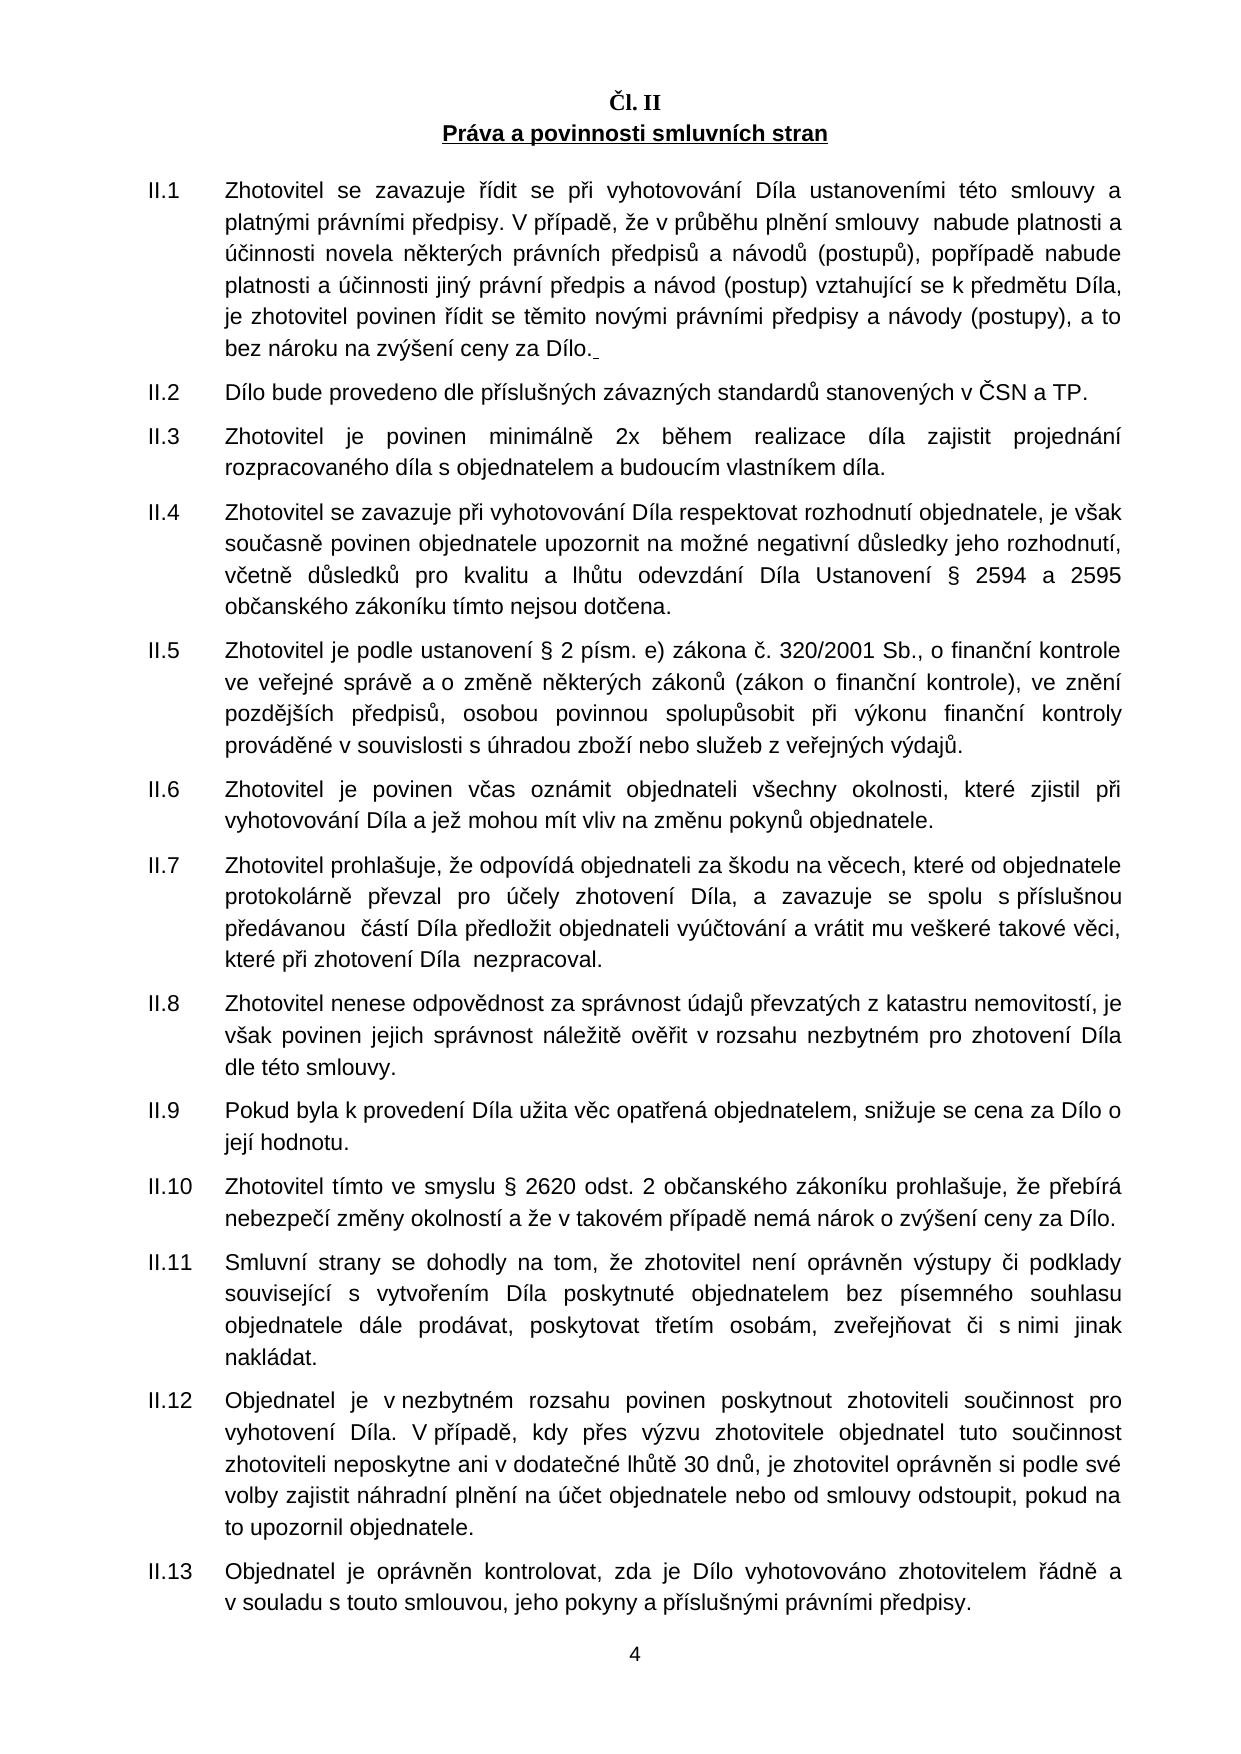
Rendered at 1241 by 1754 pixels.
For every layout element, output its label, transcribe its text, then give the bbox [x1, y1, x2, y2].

list Zhotovitel tímto ve smyslu § 2620 odst. 2 občanského zákoníku prohlašuje, že přebírá nebezpečí změny okolností a že v takovém případě nemá nárok o zvýšení ceny za Dílo. [148, 1173, 1122, 1231]
list Objednatel je oprávněn kontrolovat, zda je Dílo vyhotovováno zhotovitelem řádně a v souladu s touto smlouvou, jeho pokyny a příslušnými právními předpisy. [148, 1558, 1122, 1616]
text Práva a povinnosti smluvních stran [148, 89, 1122, 147]
list Zhotovitel nenese odpovědnost za správnost údajů převzatých z katastru nemovitostí, je však povinen jejich správnost náležitě ověřit v rozsahu nezbytném pro zhotovení Díla dle této smlouvy. [148, 990, 1122, 1080]
list Pokud byla k provedení Díla užita věc opatřená objednatelem, snižuje se cena za Dílo o její hodnotu. [148, 1097, 1122, 1155]
list Objednatel je v nezbytném rozsahu povinen poskytnout zhotoviteli součinnost pro vyhotovení Díla. V případě, kdy přes výzvu zhotovitele objednatel tuto součinnost zhotoviteli neposkytne ani v dodatečné lhůtě 30 dnů, je zhotovitel oprávněn si podle své volby zajistit náhradní plnění na účet objednatele nebo od smlouvy odstoupit, pokud na to upozornil objednatele. [148, 1387, 1122, 1540]
list Zhotovitel se zavazuje řídit se při vyhotovování Díla ustanoveními této smlouvy a platnými právními předpisy. V případě, že v průběhu plnění smlouvy nabude platnosti a účinnosti novela některých právních předpisů a návodů (postupů), popřípadě nabude platnosti a účinnosti jiný právní předpis a návod (postup) vztahující se k předmětu Díla, je zhotovitel povinen řídit se těmito novými právními předpisy a návody (postupy), a to bez nároku na zvýšení ceny za Dílo. [148, 177, 1122, 361]
list Smluvní strany se dohodly na tom, že zhotovitel není oprávněn výstupy či podklady související s vytvořením Díla poskytnuté objednatelem bez písemného souhlasu objednatele dále prodávat, poskytovat třetím osobám, zveřejňovat či s nimi jinak nakládat. [148, 1249, 1122, 1370]
list Zhotovitel se zavazuje při vyhotovování Díla respektovat rozhodnutí objednatele, je však současně povinen objednatele upozornit na možné negativní důsledky jeho rozhodnutí, včetně důsledků pro kvalitu a lhůtu odevzdání Díla Ustanovení § 2594 a 2595 občanského zákoníku tímto nejsou dotčena. [148, 498, 1122, 619]
list Zhotovitel prohlašuje, že odpovídá objednateli za škodu na věcech, které od objednatele protokolárně převzal pro účely zhotovení Díla, a zavazuje se spolu s příslušnou předávanou částí Díla předložit objednateli vyúčtování a vrátit mu veškeré takové věci, které při zhotovení Díla nezpracoval. [148, 852, 1122, 973]
list Dílo bude provedeno dle příslušných závazných standardů stanovených v ČSN a TP. [148, 379, 1122, 405]
list Zhotovitel je povinen včas oznámit objednateli všechny okolnosti, které zjistil při vyhotovování Díla a jež mohou mít vliv na změnu pokynů objednatele. [148, 776, 1122, 834]
list Zhotovitel je podle ustanovení § 2 písm. e) zákona č. 320/2001 Sb., o finanční kontrole ve veřejné správě a o změně některých zákonů (zákon o finanční kontrole), ve znění pozdějších předpisů, osobou povinnou spolupůsobit při výkonu finanční kontroly prováděné v souvislosti s úhradou zboží nebo služeb z veřejných výdajů. [148, 637, 1122, 758]
list Zhotovitel je povinen minimálně 2x během realizace díla zajistit projednání rozpracovaného díla s objednatelem a budoucím vlastníkem díla. [148, 423, 1122, 481]
